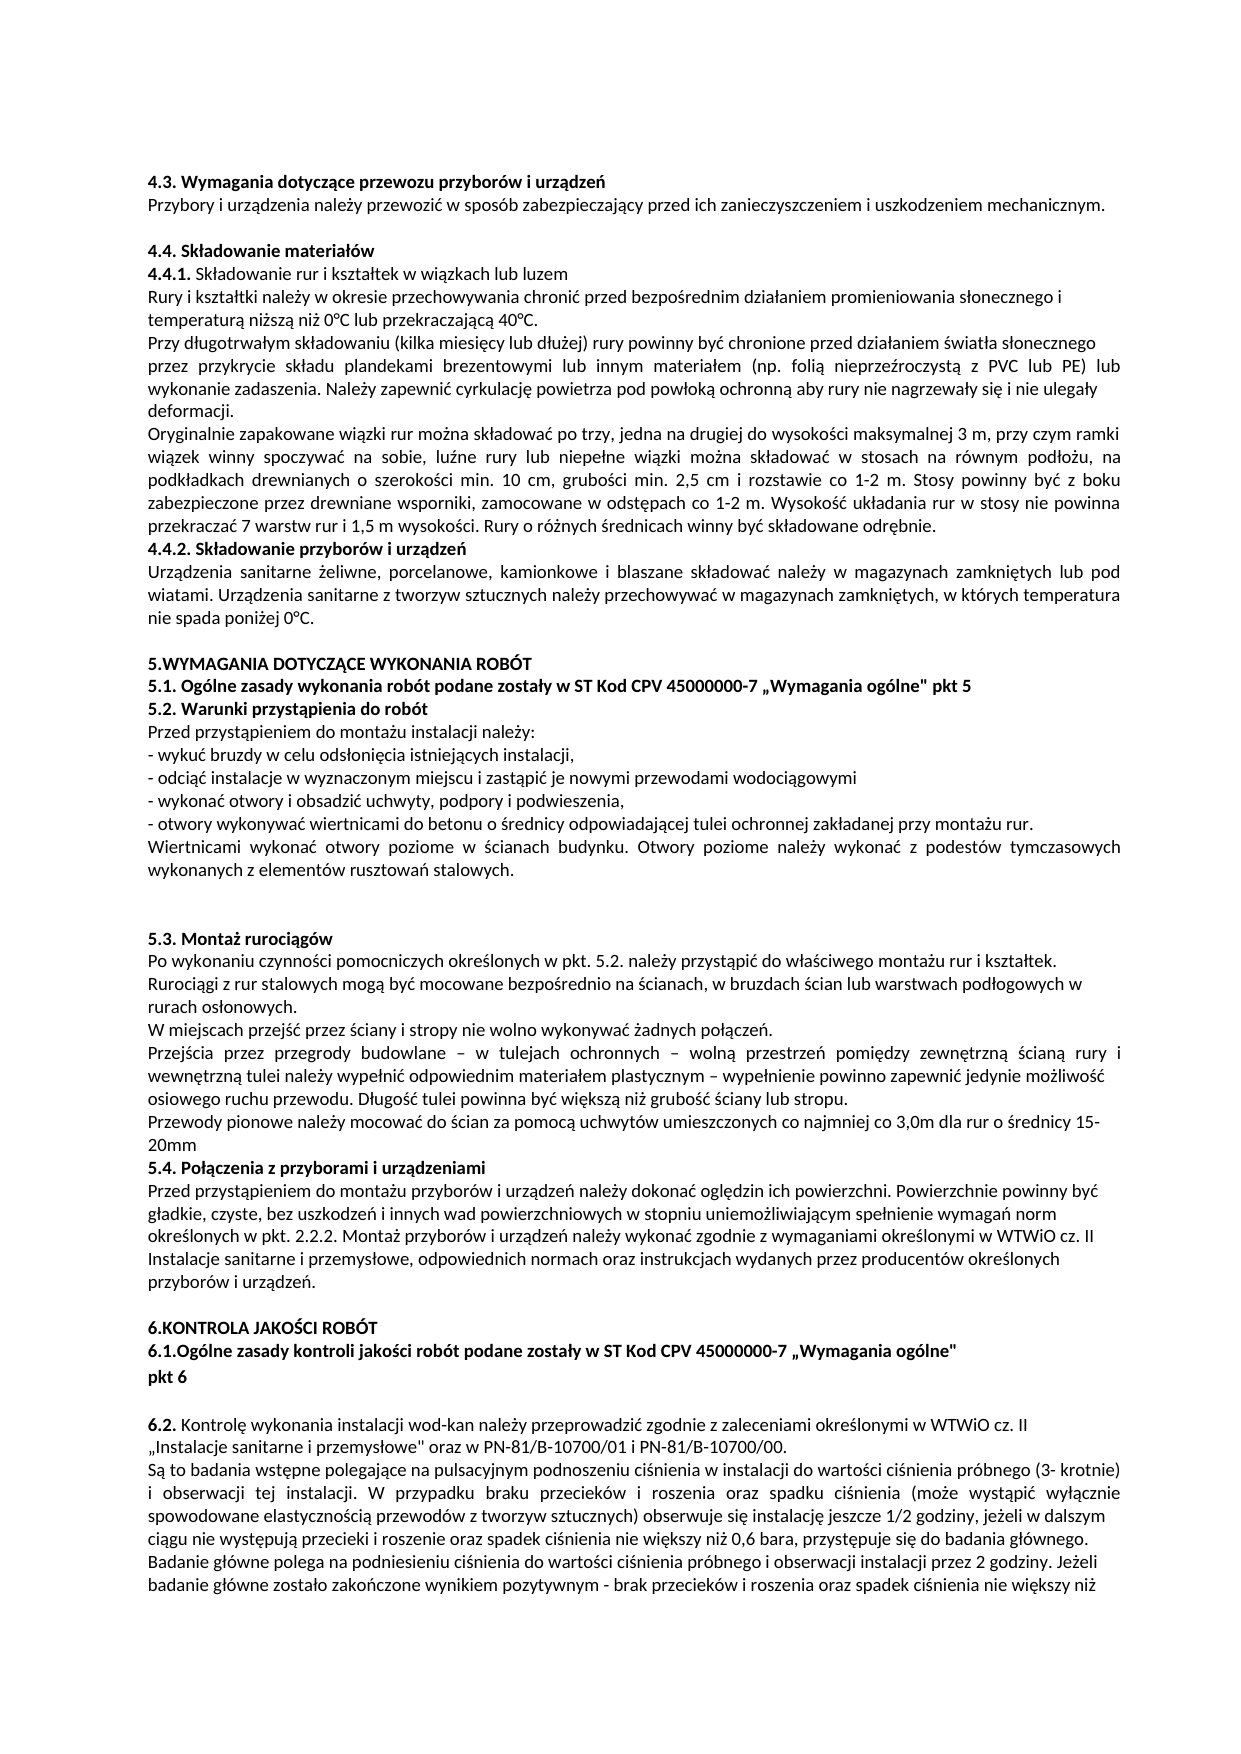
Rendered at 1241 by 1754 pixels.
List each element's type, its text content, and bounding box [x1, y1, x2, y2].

text 6.2. Kontrolę wykonania instalacji wod-kan należy przeprowadzić zgodnie z zaleceniami określonymi w WTWiO cz. II [148, 1413, 1122, 1436]
text 4.4. Składowanie materiałów [148, 239, 1122, 262]
text Po wykonaniu czynności pomocniczych określonych w pkt. 5.2. należy przystąpić do właściwego montażu rur i kształtek. [148, 950, 1122, 973]
text Przybory i urządzenia należy przewozić w sposób zabezpieczający przed ich zanieczyszczeniem i uszkodzeniem mechanicznym. [148, 193, 1122, 216]
text gładkie, czyste, bez uszkodzeń i innych wad powierzchniowych w stopniu uniemożliwiającym spełnienie wymagań norm [148, 1202, 1122, 1225]
text 4.3. Wymagania dotyczące przewozu przyborów i urządzeń [148, 171, 1122, 193]
text Przed przystąpieniem do montażu przyborów i urządzeń należy dokonać oględzin ich powierzchni. Powierzchnie powinny być [148, 1179, 1122, 1202]
text przez przykrycie składu plandekami brezentowymi lub innym materiałem (np. folią nieprzeźroczystą z PVC lub PE) lub wykonanie zadaszenia. Należy zapewnić cyrkulację powietrza pod powłoką ochronną aby rury nie nagrzewały się i nie ulegały [148, 354, 1122, 400]
text Przy długotrwałym składowaniu (kilka miesięcy lub dłużej) rury powinny być chronione przed działaniem światła słonecznego [148, 331, 1122, 354]
text Przejścia przez przegrody budowlane – w tulejach ochronnych – wolną przestrzeń pomiędzy zewnętrzną ścianą rury i wewnętrzną tulei należy wypełnić odpowiednim materiałem plastycznym – wypełnienie powinno zapewnić jedynie możliwość [148, 1041, 1122, 1087]
text 6.1.Ogólne zasady kontroli jakości robót podane zostały w ST Kod CPV 45000000-7 „Wymagania ogólne" pkt 6 [148, 1339, 1122, 1388]
text deformacji. [148, 400, 1122, 423]
text badanie główne zostało zakończone wynikiem pozytywnym - brak przecieków i roszenia oraz spadek ciśnienia nie większy niż [148, 1573, 1122, 1596]
text Badanie główne polega na podniesieniu ciśnienia do wartości ciśnienia próbnego i obserwacji instalacji przez 2 godziny. Jeżeli [148, 1550, 1122, 1573]
text Rury i kształtki należy w okresie przechowywania chronić przed bezpośrednim działaniem promieniowania słonecznego i [148, 285, 1122, 308]
text 5.WYMAGANIA DOTYCZĄCE WYKONANIA ROBÓT [148, 652, 1122, 675]
text - odciąć instalacje w wyznaczonym miejscu i zastąpić je nowymi przewodami wodociągowymi [148, 766, 1122, 789]
text ciągu nie występują przecieki i roszenie oraz spadek ciśnienia nie większy niż 0,6 bara, przystępuje się do badania głównego. [148, 1527, 1122, 1550]
text W miejscach przejść przez ściany i stropy nie wolno wykonywać żadnych połączeń. [148, 1018, 1122, 1041]
text 6.KONTROLA JAKOŚCI ROBÓT [148, 1316, 1122, 1339]
text 5.4. Połączenia z przyborami i urządzeniami [148, 1156, 1122, 1179]
text 20mm [148, 1133, 1122, 1156]
text 4.4.2. Składowanie przyborów i urządzeń [148, 537, 1122, 560]
text - otwory wykonywać wiertnicami do betonu o średnicy odpowiadającej tulei ochronnej zakładanej przy montażu rur. [148, 812, 1122, 835]
text określonych w pkt. 2.2.2. Montaż przyborów i urządzeń należy wykonać zgodnie z wymaganiami określonymi w WTWiO cz. II [148, 1225, 1122, 1248]
text 5.3. Montaż rurociągów [148, 927, 1122, 950]
text przyborów i urządzeń. [148, 1271, 1122, 1293]
text 5.1. Ogólne zasady wykonania robót podane zostały w ST Kod CPV 45000000-7 „Wymagania ogólne" pkt 5 [148, 675, 1122, 698]
text rurach osłonowych. [148, 996, 1122, 1018]
text „Instalacje sanitarne i przemysłowe" oraz w PN-81/B-10700/01 i PN-81/B-10700/00. [148, 1436, 1122, 1459]
text - wykuć bruzdy w celu odsłonięcia istniejących instalacji, [148, 743, 1122, 766]
text Urządzenia sanitarne żeliwne, porcelanowe, kamionkowe i blaszane składować należy w magazynach zamkniętych lub pod wiatami. Urządzenia sanitarne z tworzyw sztucznych należy przechowywać w magazynach zamkniętych, w których temperatura nie spada poniżej 0°C. [148, 560, 1122, 629]
text Są to badania wstępne polegające na pulsacyjnym podnoszeniu ciśnienia w instalacji do wartości ciśnienia próbnego (3- krotnie) i obserwacji tej instalacji. W przypadku braku przecieków i roszenia oraz spadku ciśnienia (może wystąpić wyłącznie spowodowane elastycznością przewodów z tworzyw sztucznych) obserwuje się instalację jeszcze 1/2 godziny, jeżeli w dalszym [148, 1459, 1122, 1527]
text 5.2. Warunki przystąpienia do robót [148, 698, 1122, 721]
text osiowego ruchu przewodu. Długość tulei powinna być większą niż grubość ściany lub stropu. [148, 1087, 1122, 1110]
text Przewody pionowe należy mocować do ścian za pomocą uchwytów umieszczonych co najmniej co 3,0m dla rur o średnicy 15- [148, 1110, 1122, 1133]
text Instalacje sanitarne i przemysłowe, odpowiednich normach oraz instrukcjach wydanych przez producentów określonych [148, 1248, 1122, 1271]
text temperaturą niższą niż 0°C lub przekraczającą 40°C. [148, 308, 1122, 331]
text Rurociągi z rur stalowych mogą być mocowane bezpośrednio na ścianach, w bruzdach ścian lub warstwach podłogowych w [148, 973, 1122, 996]
text 4.4.1. Składowanie rur i kształtek w wiązkach lub luzem [148, 262, 1122, 285]
text Oryginalnie zapakowane wiązki rur można składować po trzy, jedna na drugiej do wysokości maksymalnej 3 m, przy czym ramki wiązek winny spoczywać na sobie, luźne rury lub niepełne wiązki można składować w stosach na równym podłożu, na podkładkach drewnianych o szerokości min. 10 cm, grubości min. 2,5 cm i rozstawie co 1-2 m. Stosy powinny być z boku zabezpieczone przez drewniane wsporniki, zamocowane w odstępach co 1-2 m. Wysokość układania rur w stosy nie powinna przekraczać 7 warstw rur i 1,5 m wysokości. Rury o różnych średnicach winny być składowane odrębnie. [148, 423, 1122, 537]
text - wykonać otwory i obsadzić uchwyty, podpory i podwieszenia, [148, 789, 1122, 812]
text Wiertnicami wykonać otwory poziome w ścianach budynku. Otwory poziome należy wykonać z podestów tymczasowych wykonanych z elementów rusztowań stalowych. [148, 835, 1122, 881]
text Przed przystąpieniem do montażu instalacji należy: [148, 721, 1122, 743]
